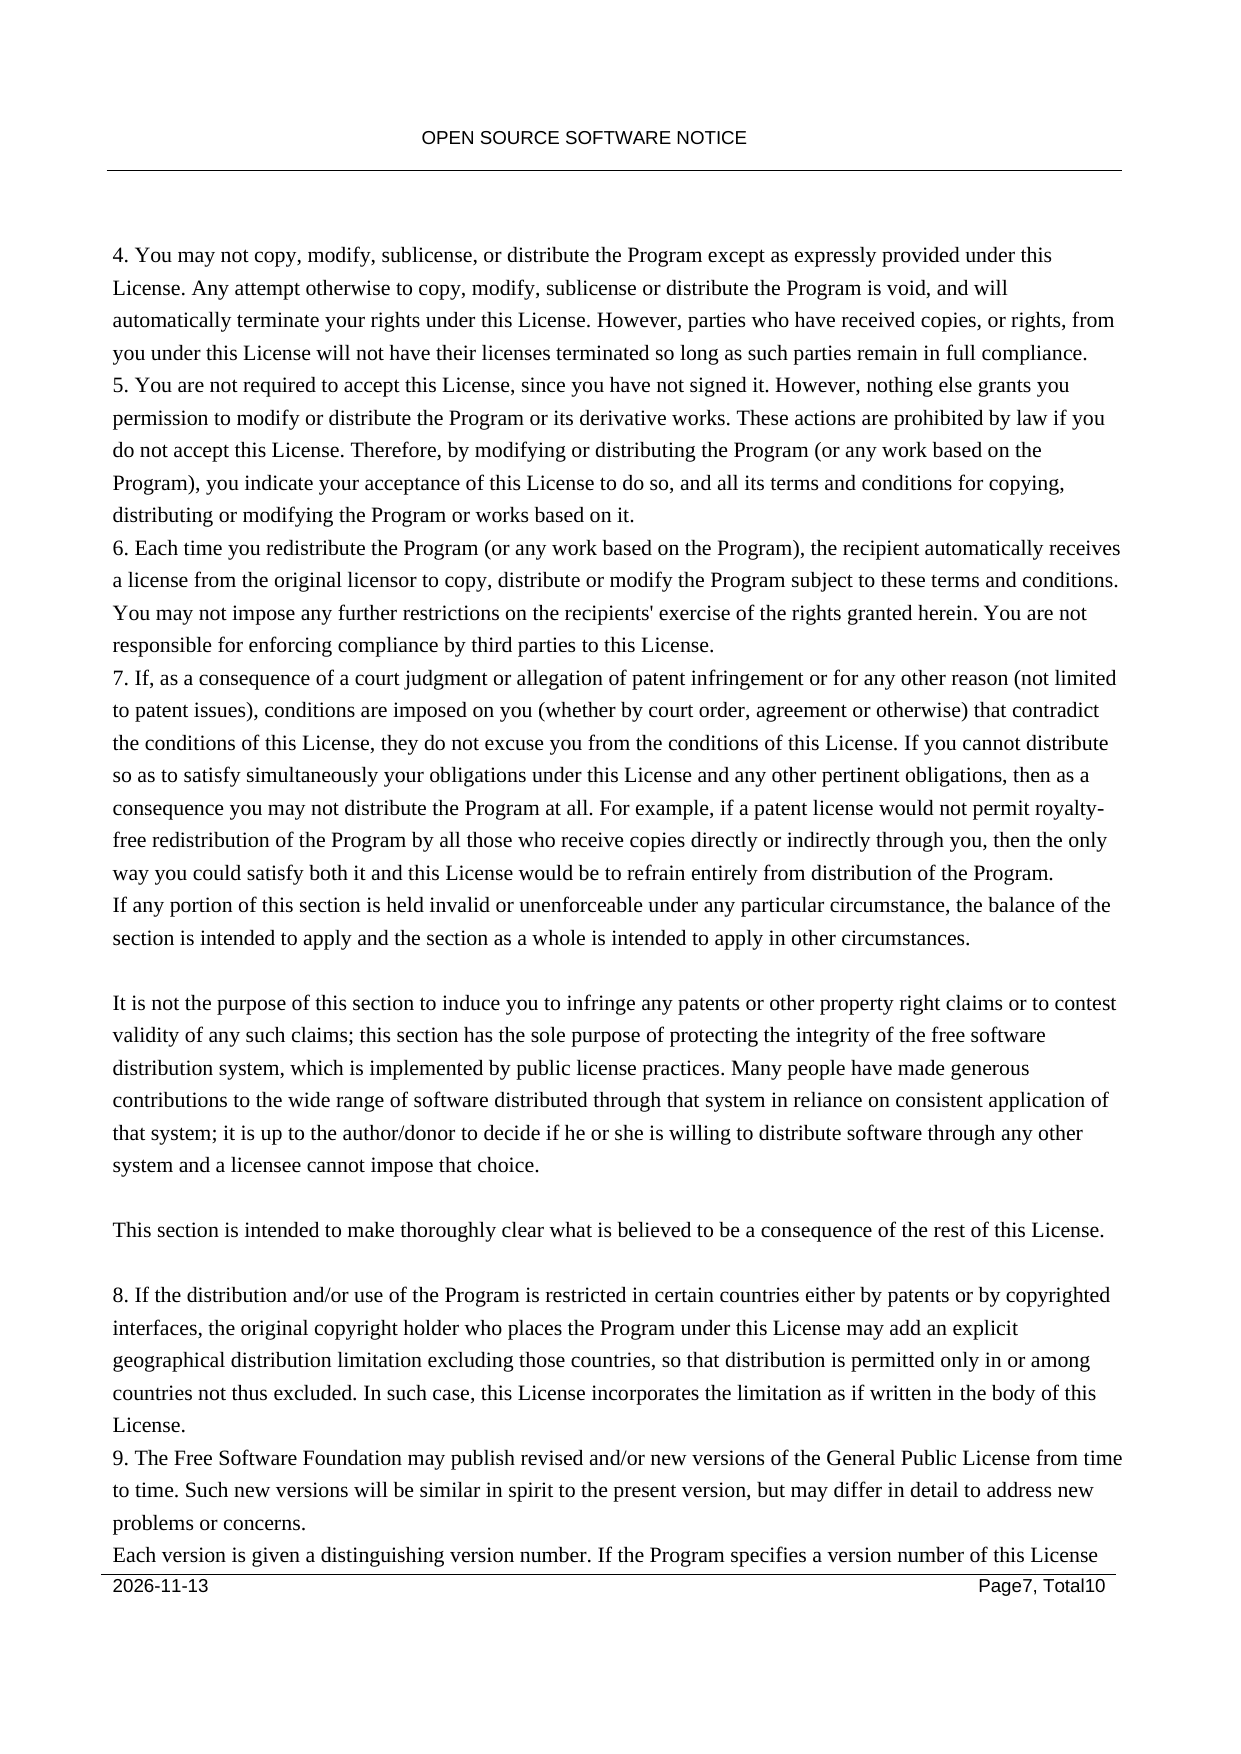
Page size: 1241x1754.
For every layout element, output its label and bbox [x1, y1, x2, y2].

text [112, 206, 1128, 1571]
